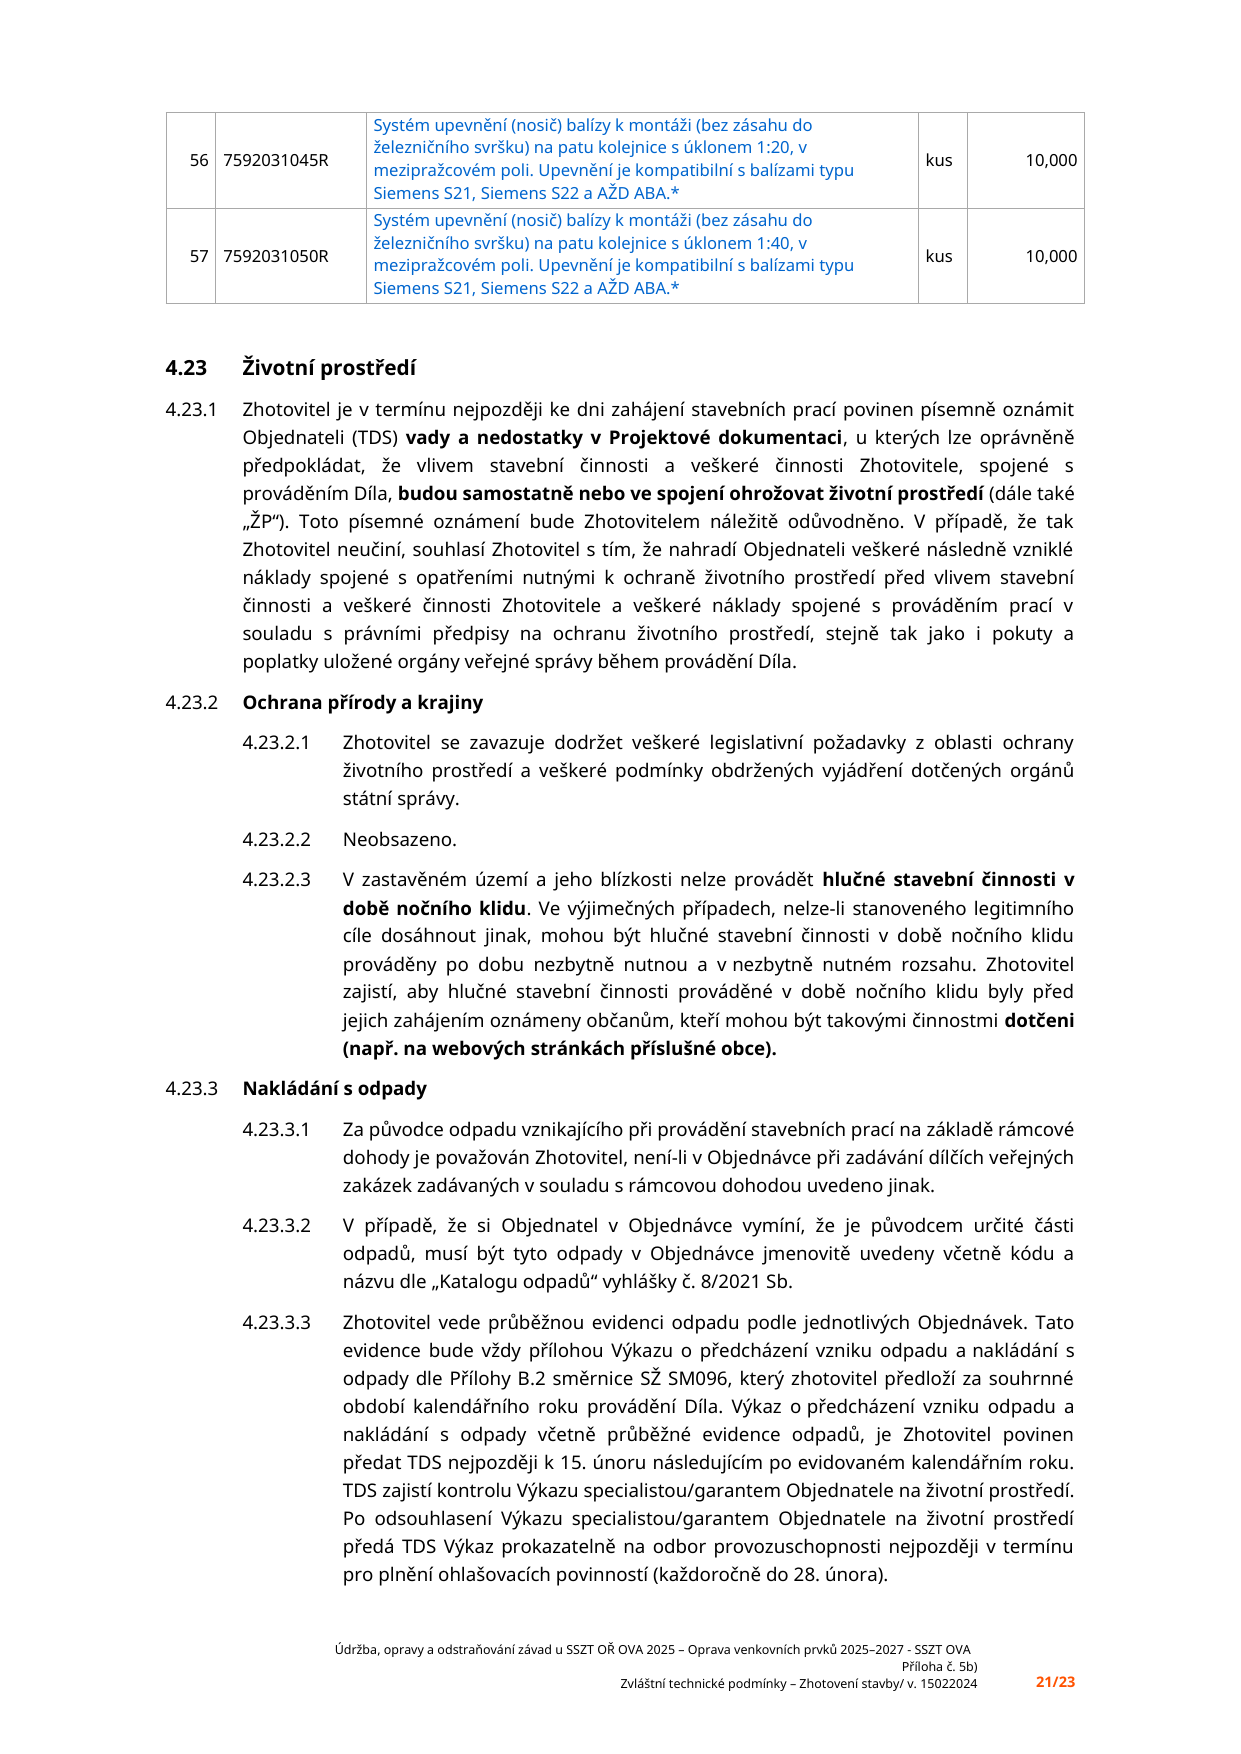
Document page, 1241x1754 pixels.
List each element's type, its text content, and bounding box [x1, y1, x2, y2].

table_cell 10,000 [968, 209, 1084, 303]
table_cell kus [919, 113, 967, 207]
table_cell 56 [167, 113, 215, 207]
text Životní prostředí [165, 353, 1075, 381]
table_cell 10,000 [968, 113, 1084, 207]
table_cell Systém upevnění (nosič) balízy k montáži (bez zásahu do železničního svršku) na patu kolejnice s úklonem 1:40, v mezipražcovém poli. Upevnění je kompatibilní s balízami typu Siemens S21, Siemens S22 a AŽD ABA.* [367, 209, 918, 303]
text V případě, že si Objednatel v Objednávce vymíní, že je původcem určité části odpadů, musí být tyto odpady v Objednávce jmenovitě uvedeny včetně kódu a názvu dle „Katalogu odpadů“ vyhlášky č. 8/2021 Sb. [242, 1212, 1075, 1294]
text Zhotovitel se zavazuje dodržet veškeré legislativní požadavky z oblasti ochrany životního prostředí a veškeré podmínky obdržených vyjádření dotčených orgánů státní správy. [242, 730, 1075, 811]
text Zhotovitel je v termínu nejpozději ke dni zahájení stavebních prací povinen písemně oznámit Objednateli (TDS) vady a nedostatky v Projektové dokumentaci, u kterých lze oprávněně předpokládat, že vlivem stavební činnosti a veškeré činnosti Zhotovitele, spojené s prováděním Díla, budou samostatně nebo ve spojení ohrožovat životní prostředí (dále také „ŽP“). Toto písemné oznámení bude Zhotovitelem náležitě odůvodněno. V případě, že tak Zhotovitel neučiní, souhlasí Zhotovitel s tím, že nahradí Objednateli veškeré následně vzniklé náklady spojené s opatřeními nutnými k ochraně životního prostředí před vlivem stavební činnosti a veškeré činnosti Zhotovitele a veškeré náklady spojené s prováděním prací v souladu s právními předpisy na ochranu životního prostředí, stejně tak jako i pokuty a poplatky uložené orgány veřejné správy během provádění Díla. [165, 396, 1075, 674]
text Za původce odpadu vznikajícího při provádění stavebních prací na základě rámcové dohody je považován Zhotovitel, není-li v Objednávce při zadávání dílčích veřejných zakázek zadávaných v souladu s rámcovou dohodou uvedeno jinak. [242, 1116, 1075, 1197]
text Nakládání s odpady [165, 1075, 1075, 1101]
table_cell 7592031045R [216, 113, 366, 207]
table_cell 57 [167, 209, 215, 303]
table_cell 7592031050R [216, 209, 366, 303]
text Ochrana přírody a krajiny [165, 689, 1075, 715]
text Neobsazeno. [242, 826, 1075, 852]
text Zhotovitel vede průběžnou evidenci odpadu podle jednotlivých Objednávek. Tato evidence bude vždy přílohou Výkazu o předcházení vzniku odpadu a nakládání s odpady dle Přílohy B.2 směrnice SŽ SM096, který zhotovitel předloží za souhrnné období kalendářního roku provádění Díla. Výkaz o předcházení vzniku odpadu a nakládání s odpady včetně průběžné evidence odpadů, je Zhotovitel povinen předat TDS nejpozději k 15. únoru následujícím po evidovaném kalendářním roku. TDS zajistí kontrolu Výkazu specialistou/garantem Objednatele na životní prostředí. Po odsouhlasení Výkazu specialistou/garantem Objednatele na životní prostředí předá TDS Výkaz prokazatelně na odbor provozuschopnosti nejpozději v termínu pro plnění ohlašovacích povinností (každoročně do 28. února). [242, 1309, 1075, 1587]
table_cell Systém upevnění (nosič) balízy k montáži (bez zásahu do železničního svršku) na patu kolejnice s úklonem 1:20, v mezipražcovém poli. Upevnění je kompatibilní s balízami typu Siemens S21, Siemens S22 a AŽD ABA.* [367, 113, 918, 207]
text V zastavěném území a jeho blízkosti nelze provádět hlučné stavební činnosti v době nočního klidu. Ve výjimečných případech, nelze-li stanoveného legitimního cíle dosáhnout jinak, mohou být hlučné stavební činnosti v době nočního klidu prováděny po dobu nezbytně nutnou a v nezbytně nutném rozsahu. Zhotovitel zajistí, aby hlučné stavební činnosti prováděné v době nočního klidu byly před jejich zahájením oznámeny občanům, kteří mohou být takovými činnostmi dotčeni (např. na webových stránkách příslušné obce). [242, 867, 1075, 1060]
table_cell kus [919, 209, 967, 303]
